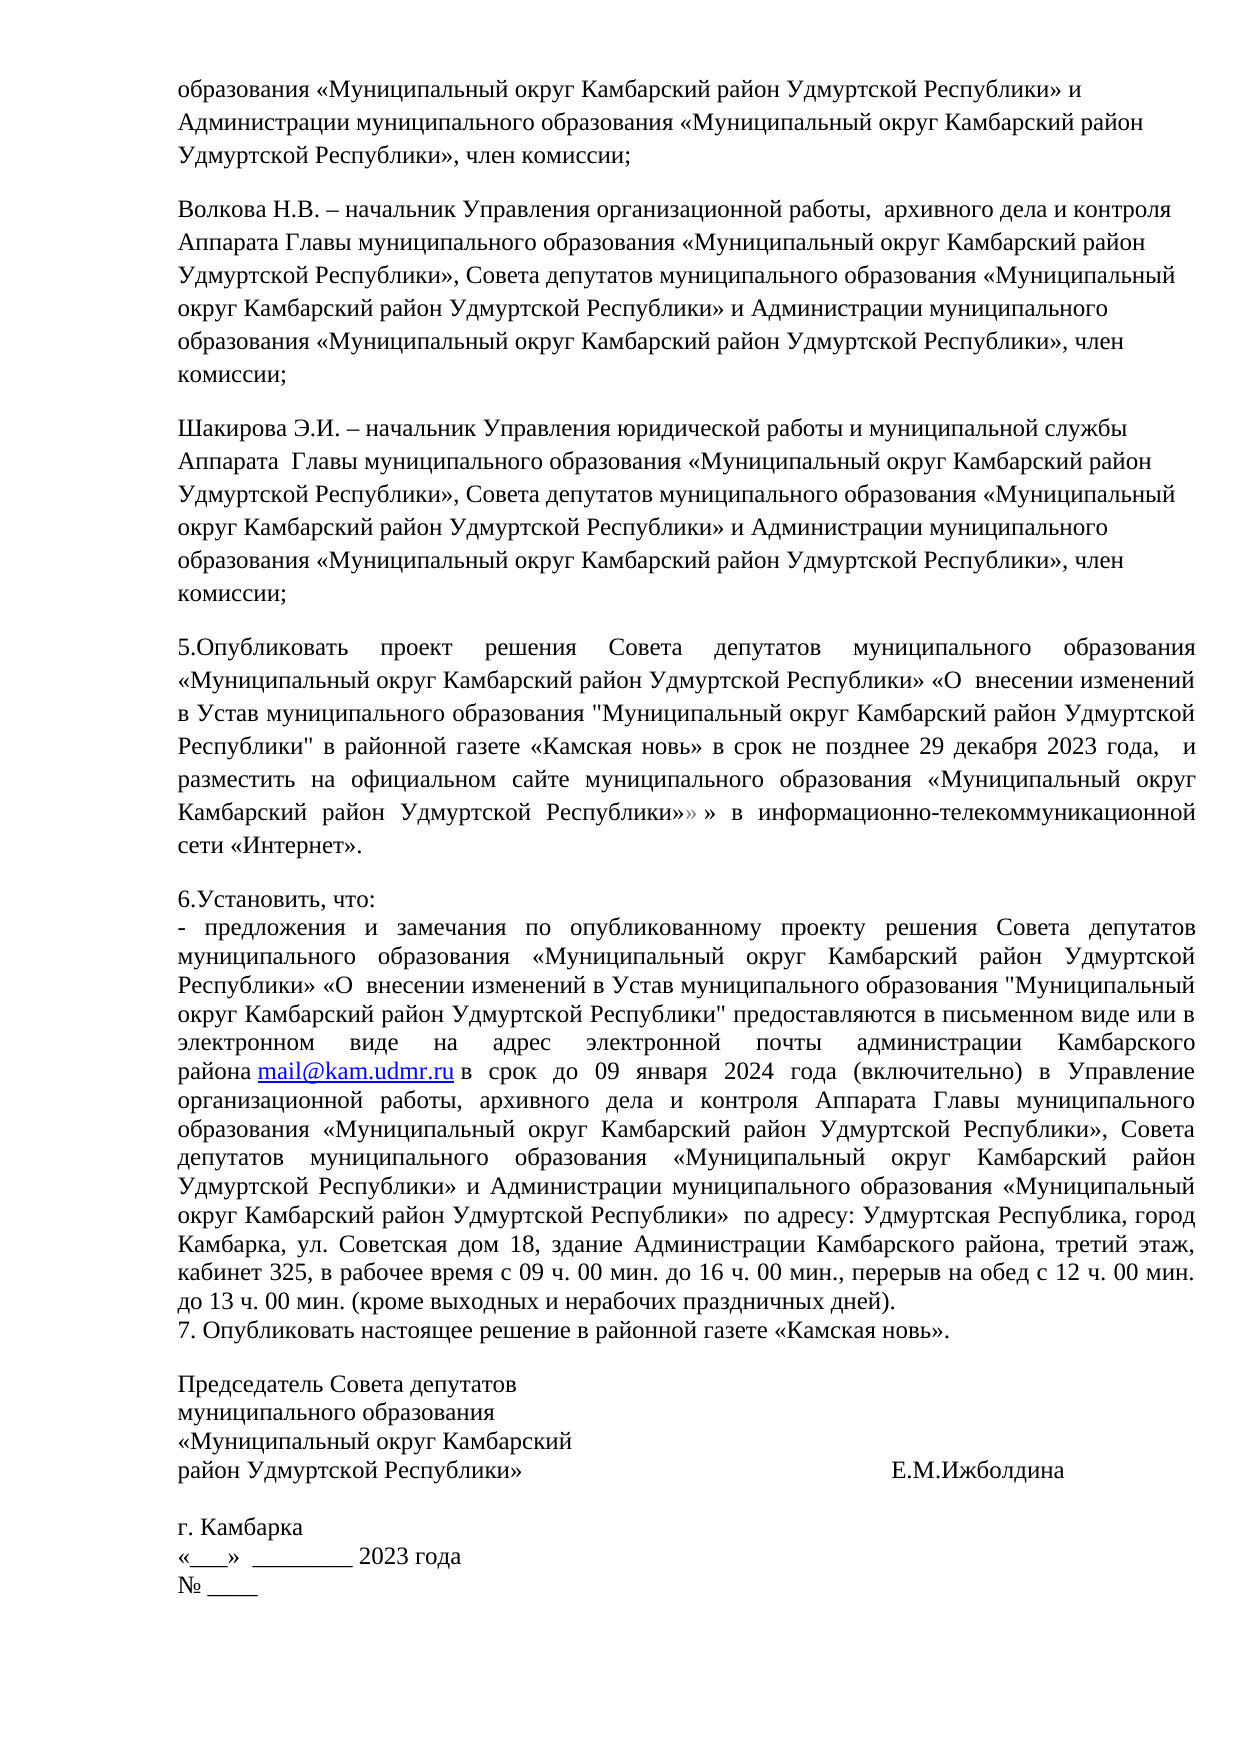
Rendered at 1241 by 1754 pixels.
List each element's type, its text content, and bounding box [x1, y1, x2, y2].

subtitle 6.Установить, что: [177, 884, 1196, 912]
text «Муниципальный округ Камбарский [177, 1426, 1196, 1455]
text Председатель Совета депутатов [177, 1369, 1196, 1397]
text Шакирова Э.И. – начальник Управления юридической работы и муниципальной службы Аппарата Главы муниципального образования «Муниципальный округ Камбарский район Удмуртской Республики», Совета депутатов муниципального образования «Муниципальный округ Камбарский район Удмуртской Республики» и Администрации муниципального образования «Муниципальный округ Камбарский район Удмуртской Республики», член комиссии; [177, 413, 1196, 607]
text муниципального образования [177, 1397, 1196, 1426]
text «___» ________ 2023 года [177, 1541, 1196, 1570]
subtitle - предложения и замечания по опубликованному проекту решения Совета депутатов муниципального образования «Муниципальный округ Камбарский район Удмуртской Республики» «О внесении изменений в Устав муниципального образования "Муниципальный округ Камбарский район Удмуртской Республики" предоставляются в письменном виде или в электронном виде на адрес электронной почты администрации Камбарского района mail@kam.udmr.ru в срок до 09 января 2024 года (включительно) в Управление организационной работы, архивного дела и контроля Аппарата Главы муниципального образования «Муниципальный округ Камбарский район Удмуртской Республики», Совета депутатов муниципального образования «Муниципальный округ Камбарский район Удмуртской Республики» и Администрации муниципального образования «Муниципальный округ Камбарский район Удмуртской Республики» по адресу: Удмуртская Республика, город Камбарка, ул. Советская дом 18, здание Администрации Камбарского района, третий этаж, кабинет 325, в рабочее время с 09 ч. 00 мин. до 16 ч. 00 мин., перерыв на обед с 12 ч. 00 мин. до 13 ч. 00 мин. (кроме выходных и нерабочих праздничных дней). [177, 912, 1196, 1315]
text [177, 74, 1196, 169]
text Волкова Н.В. – начальник Управления организационной работы, архивного дела и контроля Аппарата Главы муниципального образования «Муниципальный округ Камбарский район Удмуртской Республики», Совета депутатов муниципального образования «Муниципальный округ Камбарский район Удмуртской Республики» и Администрации муниципального образования «Муниципальный округ Камбарский район Удмуртской Республики», член комиссии; [177, 194, 1196, 388]
text г. Камбарка [177, 1512, 1196, 1541]
text № ____ [177, 1570, 1196, 1599]
text 5.Опубликовать проект решения Совета депутатов муниципального образования «Муниципальный округ Камбарский район Удмуртской Республики» «О внесении изменений в Устав муниципального образования "Муниципальный округ Камбарский район Удмуртской Республики" в районной газете «Камская новь» в срок не позднее 29 декабря 2023 года, и разместить на официальном сайте муниципального образования «Муниципальный округ Камбарский район Удмуртской Республики»» » в информационно-телекоммуникационной сети «Интернет». [177, 632, 1196, 858]
text район Удмуртской Республики» Е.М.Ижболдина [177, 1455, 1196, 1484]
text 7. Опубликовать настоящее решение в районной газете «Камская новь». [177, 1315, 1196, 1344]
